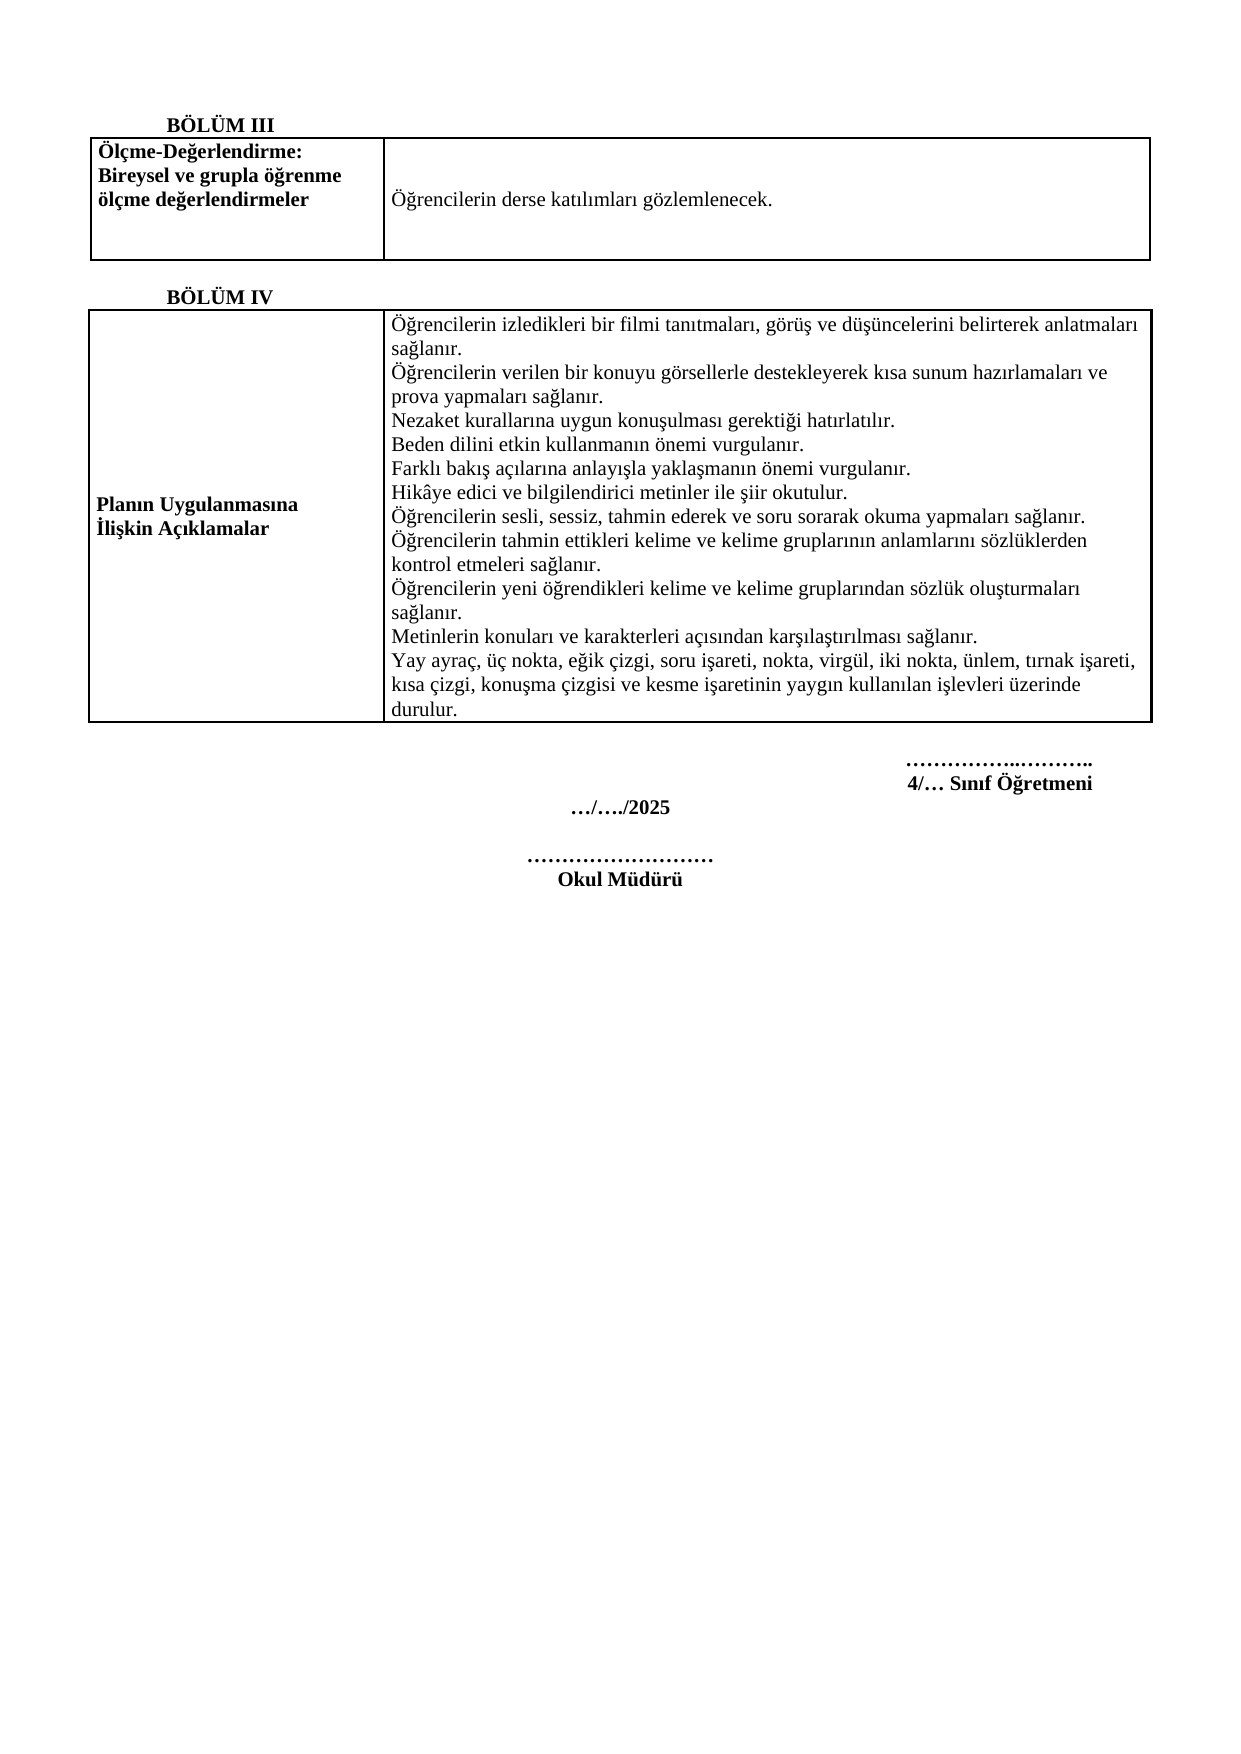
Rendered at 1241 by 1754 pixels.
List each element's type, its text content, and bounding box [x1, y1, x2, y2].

text ……………..……….. [148, 747, 1092, 771]
text 4/… Sınıf Öğretmeni [148, 771, 1092, 795]
text Okul Müdürü [148, 867, 1092, 891]
text ……………………… [148, 843, 1092, 867]
subtitle BÖLÜM IV [148, 285, 1092, 309]
table_header Planın Uygulanmasına İlişkin Açıklamalar [90, 311, 383, 721]
text …/…./2025 [148, 795, 1092, 819]
subtitle BÖLÜM III [148, 113, 1092, 137]
table_header Öğrencilerin izledikleri bir filmi tanıtmaları, görüş ve düşüncelerini belirterek anlatmaları sağlanır. Öğrencilerin verilen bir konuyu görsellerle destekleyerek kısa sunum hazırlamaları ve prova yapmaları sağlanır. Nezaket kurallarına uygun konuşulması gerektiği hatırlatılır. Beden dilini etkin kullanmanın önemi vurgulanır. Farklı bakış açılarına anlayışla yaklaşmanın önemi vurgulanır. Hikâye edici ve bilgilendirici metinler ile şiir okutulur. Öğrencilerin sesli, sessiz, tahmin ederek ve soru sorarak okuma yapmaları sağlanır. Öğrencilerin tahmin ettikleri kelime ve kelime gruplarının anlamlarını sözlüklerden kontrol etmeleri sağlanır. Öğrencilerin yeni öğrendikleri kelime ve kelime gruplarından sözlük oluşturmaları sağlanır. Metinlerin konuları ve karakterleri açısından karşılaştırılması sağlanır. Yay ayraç, üç nokta, eğik çizgi, soru işareti, nokta, virgül, iki nokta, ünlem, tırnak işareti, kısa çizgi, konuşma çizgisi ve kesme işaretinin yaygın kullanılan işlevleri üzerinde durulur. [385, 311, 1150, 721]
table_header Ölçme-Değerlendirme: Bireysel ve grupla öğrenme ölçme değerlendirmeler [92, 139, 383, 259]
table_header Öğrencilerin derse katılımları gözlemlenecek. [385, 139, 1149, 259]
